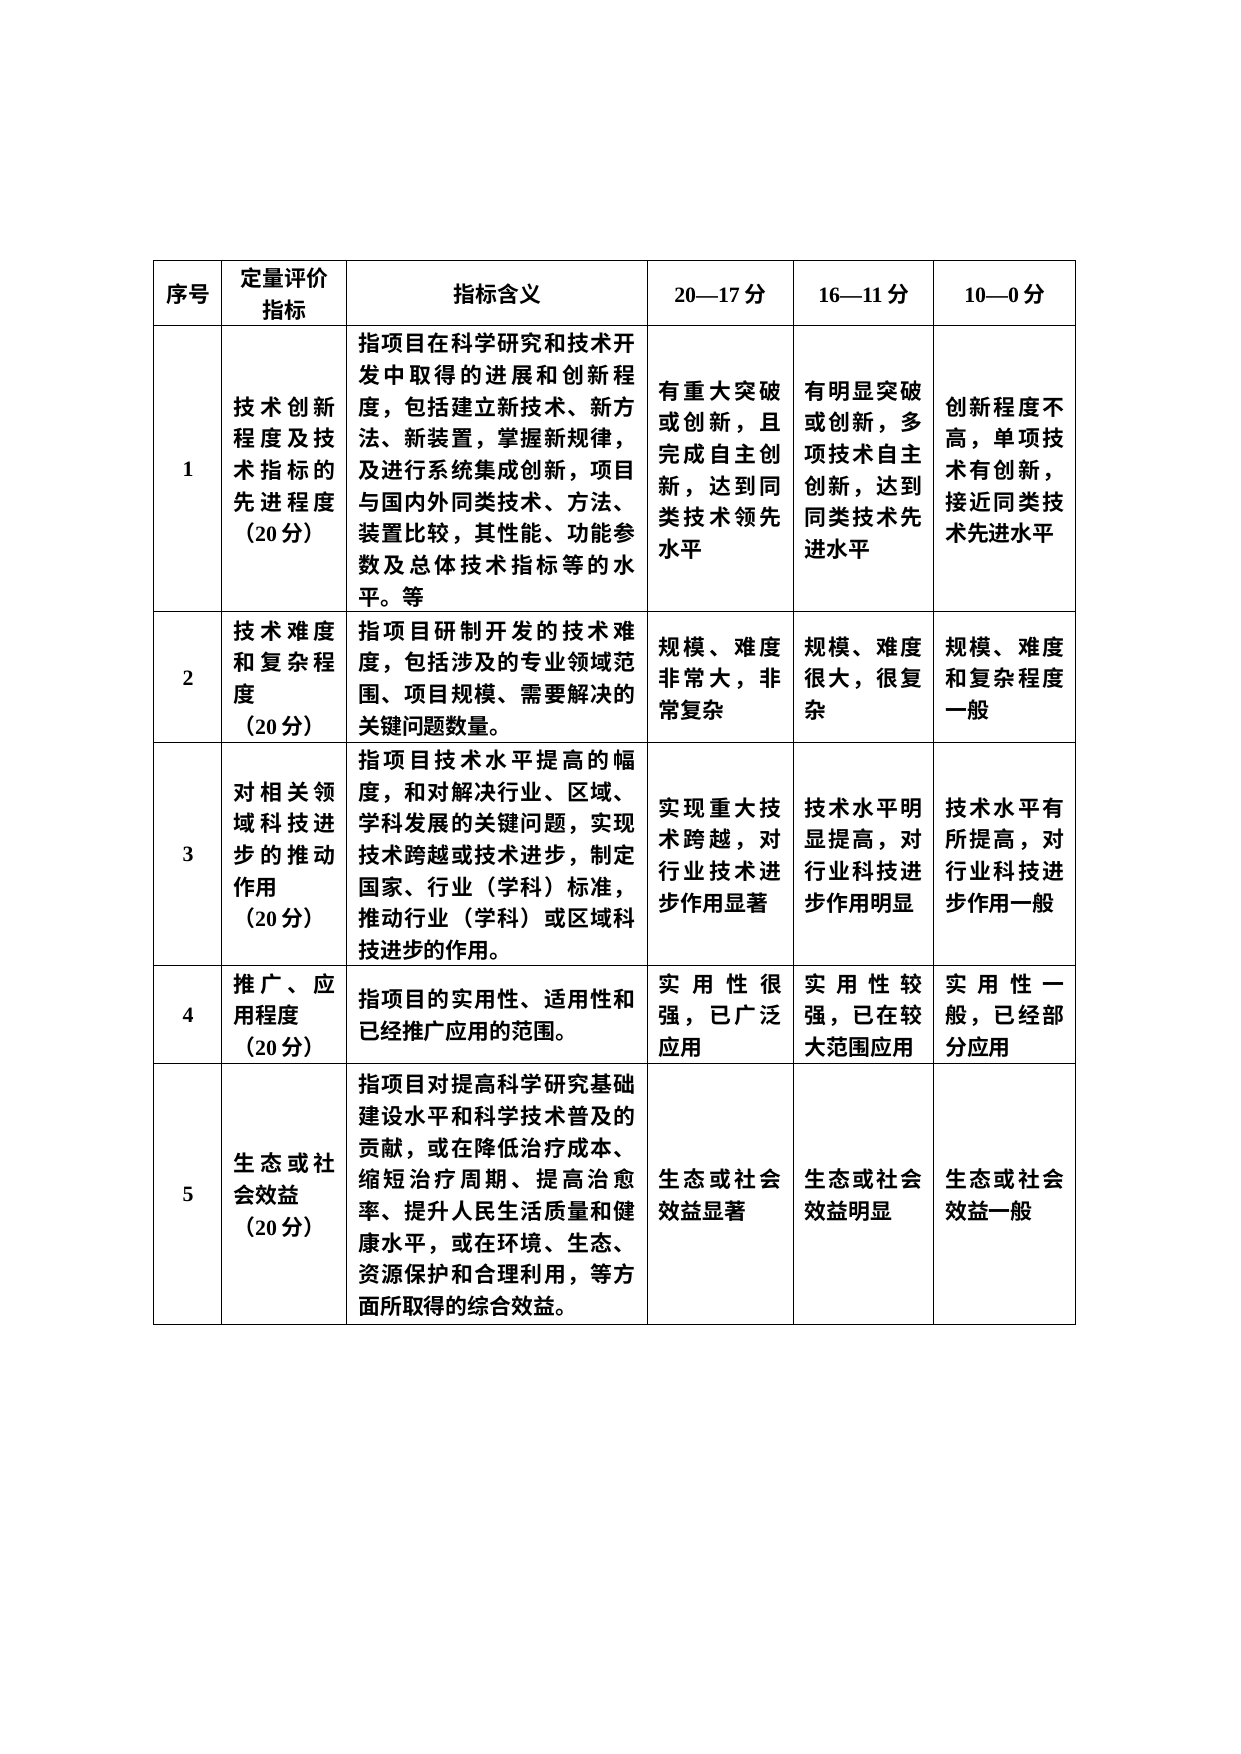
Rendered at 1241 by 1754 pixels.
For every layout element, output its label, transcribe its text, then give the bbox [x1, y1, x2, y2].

table_header 定量评价指标 [222, 261, 346, 325]
table_cell 指项目在科学研究和技术开发中取得的进展和创新程度，包括建立新技术、新方法、新装置，掌握新规律，及进行系统集成创新，项目与国内外同类技术、方法、装置比较，其性能、功能参数及总体技术指标等的水平。等 [347, 326, 647, 611]
table_cell 1 [154, 326, 221, 611]
table_cell 技术水平明显提高，对行业科技进步作用明显 [794, 743, 933, 965]
table_cell 指项目研制开发的技术难度，包括涉及的专业领域范围、项目规模、需要解决的关键问题数量。 [347, 612, 647, 742]
table_cell 技术难度和复杂程度 （20分） [222, 612, 346, 742]
table_cell 指项目的实用性、适用性和已经推广应用的范围。 [347, 966, 647, 1063]
table_cell 3 [154, 743, 221, 965]
table_header 20—17分 [648, 261, 793, 325]
table_cell 创新程度不高，单项技术有创新，接近同类技术先进水平 [934, 326, 1075, 611]
table_cell 指项目对提高科学研究基础建设水平和科学技术普及的贡献，或在降低治疗成本、缩短治疗周期、提高治愈率、提升人民生活质量和健康水平，或在环境、生态、资源保护和合理利用，等方面所取得的综合效益。 [347, 1064, 647, 1324]
table_cell 实现重大技术跨越，对行业技术进步作用显著 [648, 743, 793, 965]
table_cell 规模、难度很大，很复杂 [794, 612, 933, 742]
table_cell 技术水平有所提高，对行业科技进步作用一般 [934, 743, 1075, 965]
table_header 16—11分 [794, 261, 933, 325]
table_cell 规模、难度和复杂程度一般 [934, 612, 1075, 742]
table_cell 技术创新程度及技术指标的先进程度（20分） [222, 326, 346, 611]
table_cell 有明显突破或创新，多项技术自主创新，达到同类技术先进水平 [794, 326, 933, 611]
table_cell 有重大突破或创新，且完成自主创新，达到同类技术领先水平 [648, 326, 793, 611]
table_cell 5 [154, 1064, 221, 1324]
table_cell 2 [154, 612, 221, 742]
table_cell 实用性较强，已在较大范围应用 [794, 966, 933, 1063]
table_cell 规模、难度非常大，非常复杂 [648, 612, 793, 742]
table_cell 对相关领域科技进步的推动作用 （20分） [222, 743, 346, 965]
table_header 10—0分 [934, 261, 1075, 325]
table_cell 生态或社会效益 （20分） [222, 1064, 346, 1324]
table_cell 生态或社会效益一般 [934, 1064, 1075, 1324]
table_cell 实用性一般，已经部分应用 [934, 966, 1075, 1063]
table_cell 生态或社会效益明显 [794, 1064, 933, 1324]
table_header 序号 [154, 261, 221, 325]
table_cell 推广、应用程度 （20分） [222, 966, 346, 1063]
table_cell 指项目技术水平提高的幅度，和对解决行业、区域、学科发展的关键问题，实现技术跨越或技术进步，制定国家、行业（学科）标准，推动行业（学科）或区域科技进步的作用。 [347, 743, 647, 965]
table_cell 实用性很强，已广泛应用 [648, 966, 793, 1063]
table_header 指标含义 [347, 261, 647, 325]
table_cell 生态或社会效益显著 [648, 1064, 793, 1324]
table_cell 4 [154, 966, 221, 1063]
